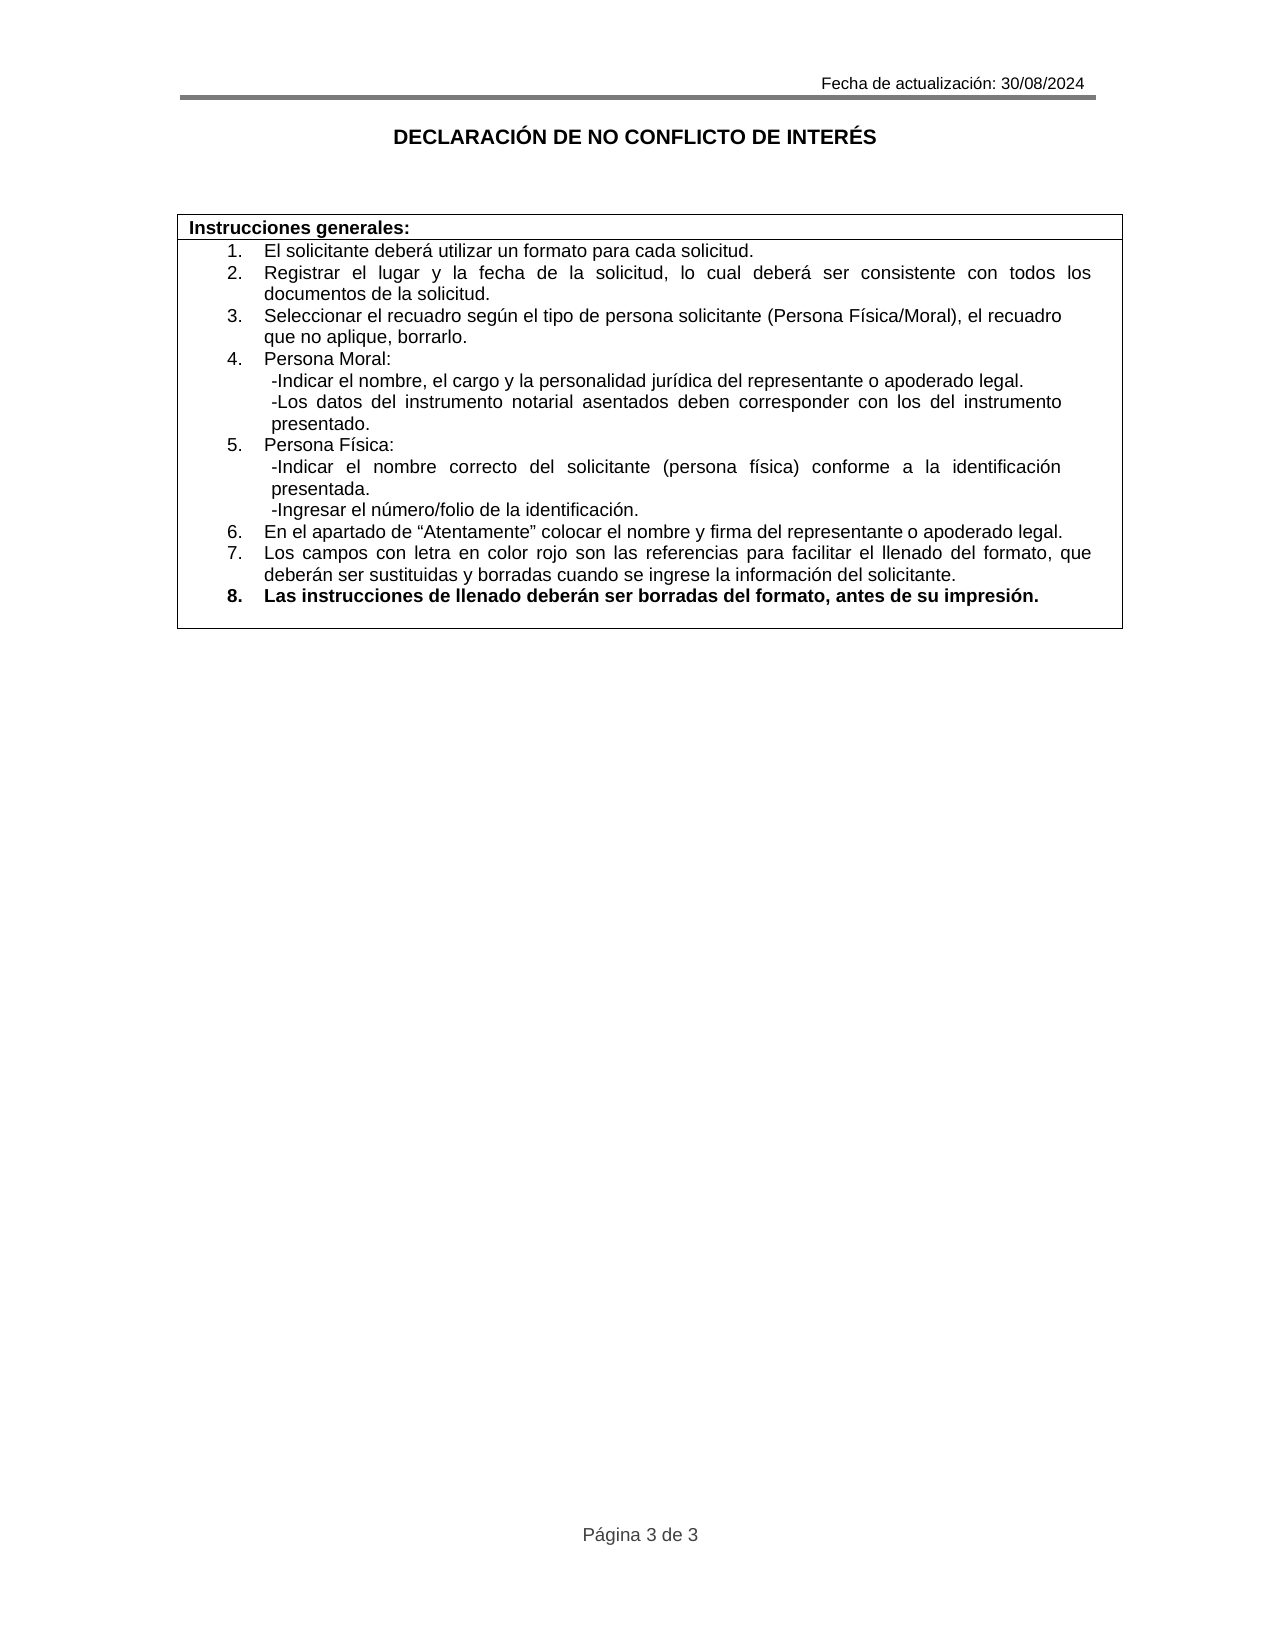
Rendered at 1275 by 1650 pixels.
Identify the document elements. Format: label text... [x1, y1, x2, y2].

table_cell El solicitante deberá utilizar un formato para cada solicitud. Registrar el lugar y la fecha de la solicitud, lo cual deberá ser consistente con todos los documentos de la solicitud. Seleccionar el recuadro según el tipo de persona solicitante (Persona Física/Moral), el recuadro que no aplique, borrarlo. Persona Moral: -Indicar el nombre, el cargo y la personalidad jurídica del representante o apoderado legal. -Los datos del instrumento notarial asentados deben corresponder con los del instrumento presentado. Persona Física: -Indicar el nombre correcto del solicitante (persona física) conforme a la identificación presentada. -Ingresar el número/folio de la identificación. En el apartado de “Atentamente” colocar el nombre y firma del representante o apoderado legal. Los campos con letra en color rojo son las referencias para facilitar el llenado del formato, que deberán ser sustituidas y borradas cuando se ingrese la información del solicitante. Las instrucciones de llenado deberán ser borradas del formato, antes de su impresión. [178, 240, 1122, 628]
table_header Instrucciones generales: [178, 215, 1122, 239]
